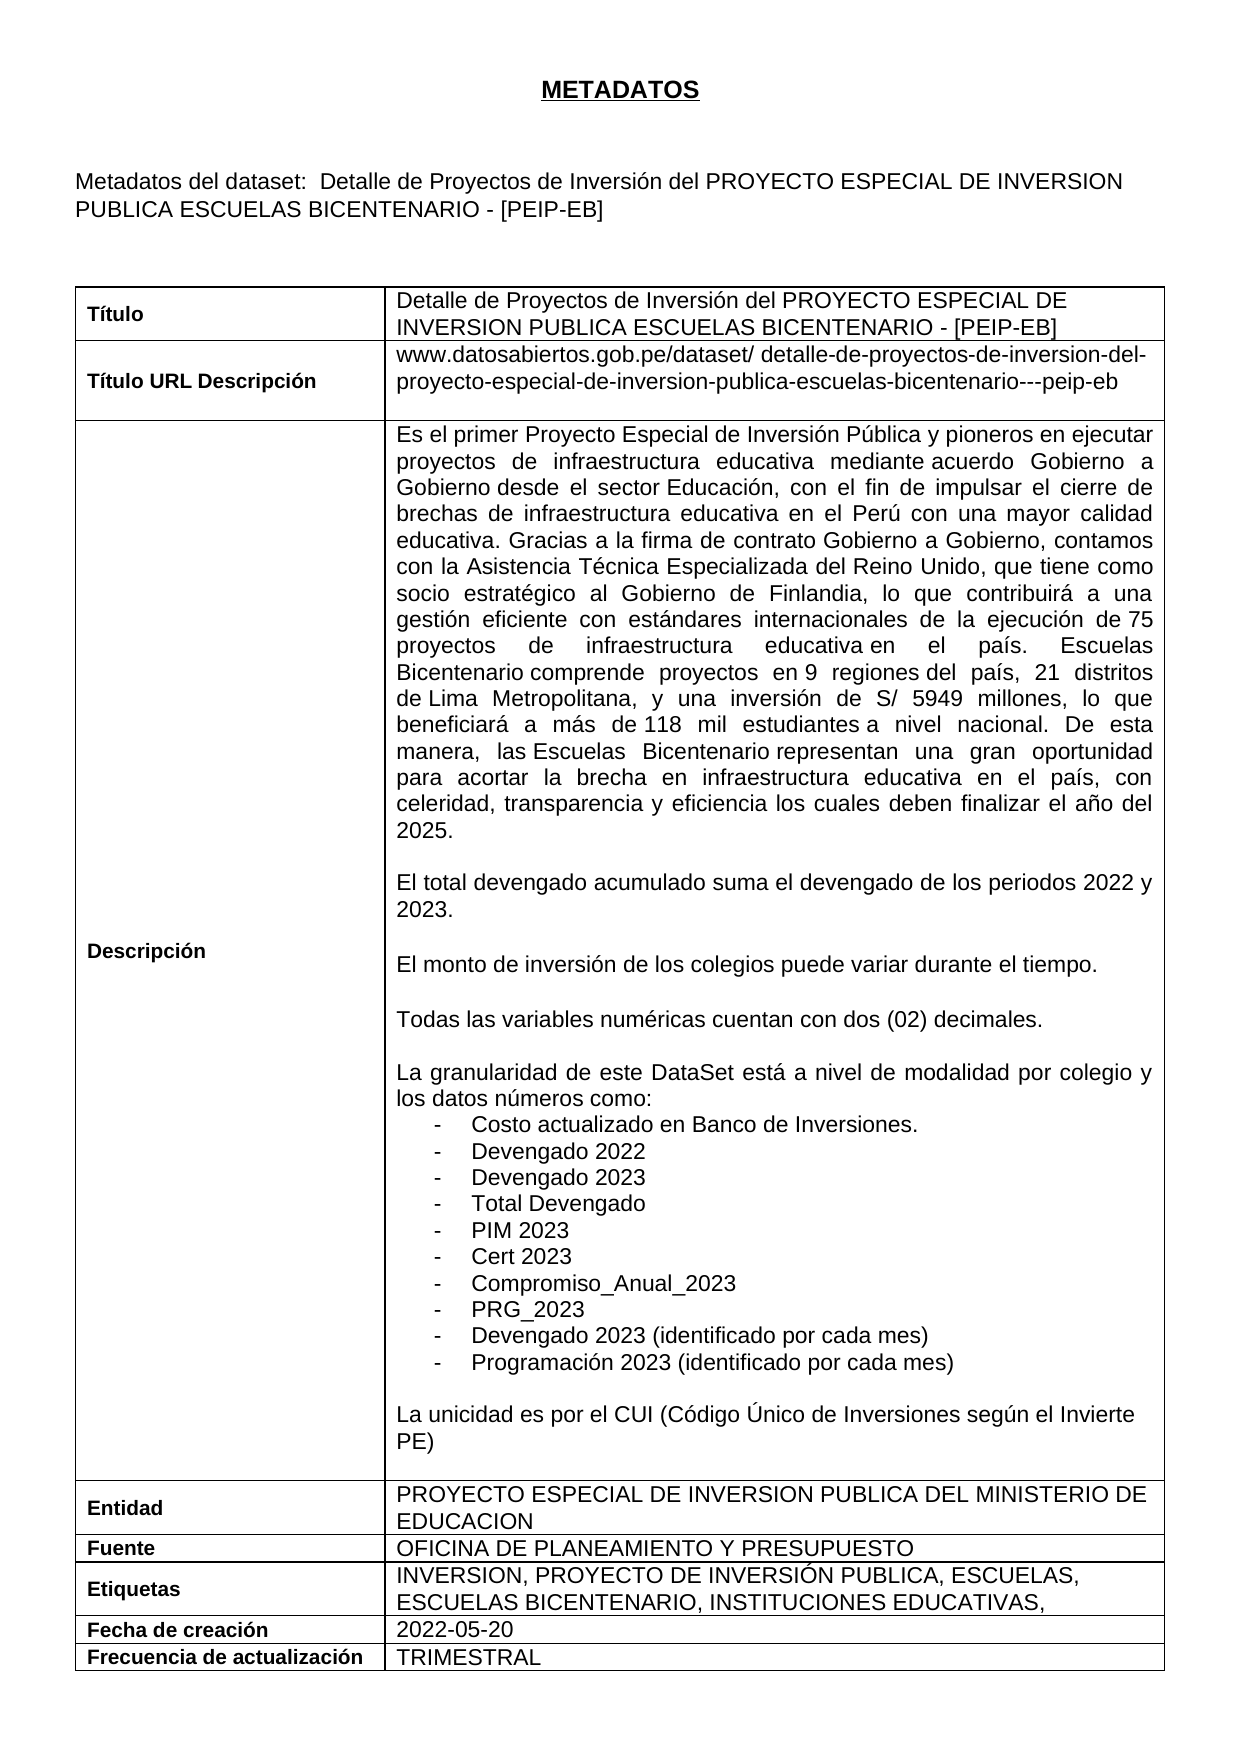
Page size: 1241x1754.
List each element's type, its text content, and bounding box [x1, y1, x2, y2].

table_cell Frecuencia de actualización [76, 1644, 384, 1670]
table_cell Título URL Descripción [76, 341, 384, 420]
table_cell Entidad [76, 1481, 384, 1534]
table_cell www.datosabiertos.gob.pe/dataset/ detalle-de-proyectos-de-inversion-del-proyecto-especial-de-inversion-publica-escuelas-bicentenario---peip-eb [386, 341, 1164, 420]
table_cell Fuente [76, 1535, 384, 1561]
table_cell 2022-05-20 [386, 1616, 1164, 1643]
text Metadatos del dataset: Detalle de Proyectos de Inversión del PROYECTO ESPECIAL DE INVERSION PUBLICA ESCUELAS BICENTENARIO - [PEIP-EB] [75, 168, 1165, 223]
table_cell Etiquetas [76, 1563, 384, 1615]
table_cell Descripción [76, 421, 384, 1480]
table_cell Es el primer Proyecto Especial de Inversión Pública y pioneros en ejecutar proyectos de infraestructura educativa mediante acuerdo Gobierno a Gobierno desde el sector Educación, con el fin de impulsar el cierre de brechas de infraestructura educativa en el Perú con una mayor calidad educativa. Gracias a la firma de contrato Gobierno a Gobierno, contamos con la Asistencia Técnica Especializada del Reino Unido, que tiene como socio estratégico al Gobierno de Finlandia, lo que contribuirá a una gestión eficiente con estándares internacionales de la ejecución de 75 proyectos de infraestructura educativa en el país. Escuelas Bicentenario comprende proyectos en 9 regiones del país, 21 distritos de Lima Metropolitana, y una inversión de S/ 5949 millones, lo que beneficiará a más de 118 mil estudiantes a nivel nacional. De esta manera, las Escuelas Bicentenario representan una gran oportunidad para acortar la brecha en infraestructura educativa en el país, con celeridad, transparencia y eficiencia los cuales deben finalizar el año del 2025. El total devengado acumulado suma el devengado de los periodos 2022 y 2023. El monto de inversión de los colegios puede variar durante el tiempo. Todas las variables numéricas cuentan con dos (02) decimales. La granularidad de este DataSet está a nivel de modalidad por colegio y los datos números como: Costo actualizado en Banco de Inversiones. Devengado 2022 Devengado 2023 Total Devengado PIM 2023 Cert 2023 Compromiso_Anual_2023 PRG_2023 Devengado 2023 (identificado por cada mes) Programación 2023 (identificado por cada mes) La unicidad es por el CUI (Código Único de Inversiones según el Invierte PE) [386, 421, 1164, 1480]
table_header Título [76, 288, 384, 340]
table_cell PROYECTO ESPECIAL DE INVERSION PUBLICA DEL MINISTERIO DE EDUCACION [386, 1481, 1164, 1534]
table_cell OFICINA DE PLANEAMIENTO Y PRESUPUESTO [386, 1535, 1164, 1561]
text METADATOS [75, 75, 1165, 104]
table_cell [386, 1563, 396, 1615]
table_cell Fecha de creación [76, 1616, 384, 1643]
table_header Detalle de Proyectos de Inversión del PROYECTO ESPECIAL DE INVERSION PUBLICA ESCUELAS BICENTENARIO - [PEIP-EB] [386, 288, 1164, 340]
table_cell TRIMESTRAL [386, 1644, 1164, 1670]
